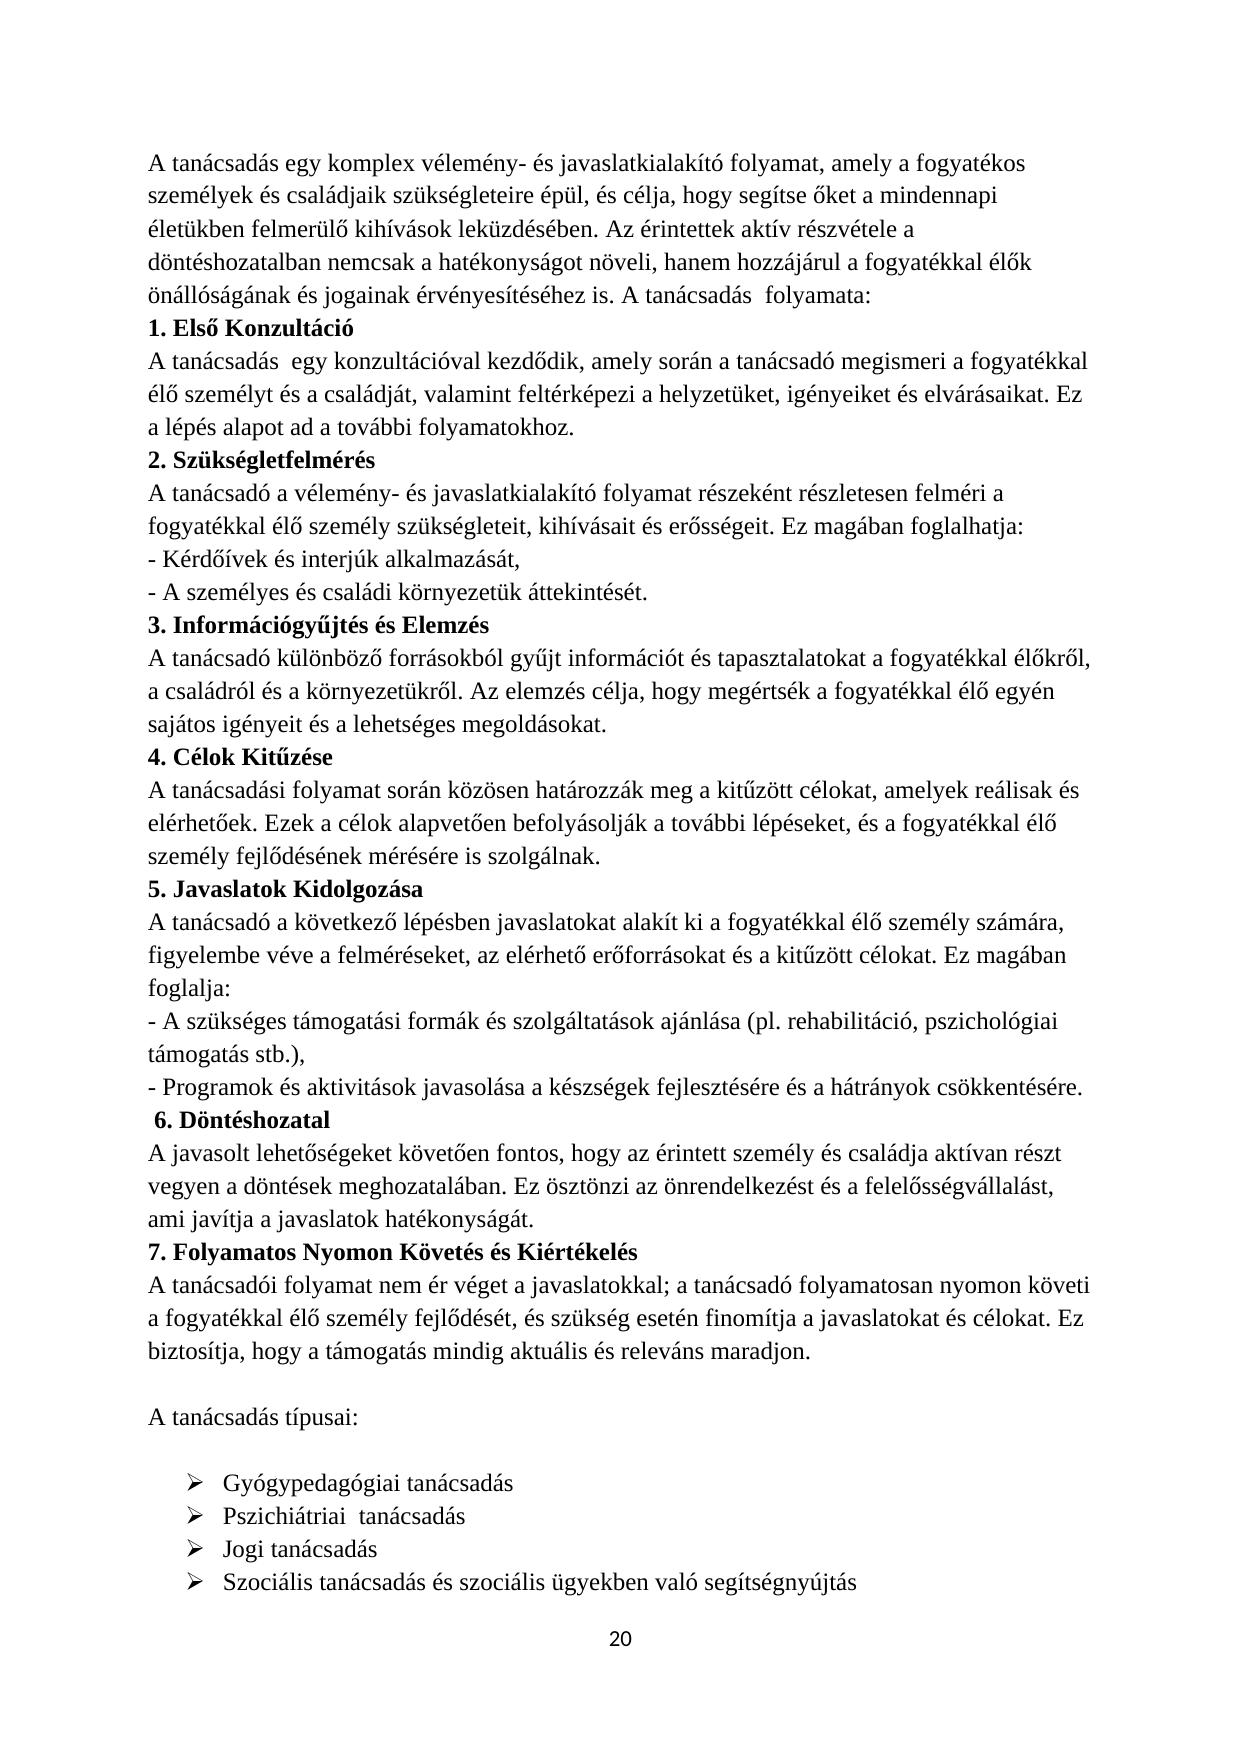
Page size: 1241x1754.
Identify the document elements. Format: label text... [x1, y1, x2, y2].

text A tanácsadó a következő lépésben javaslatokat alakít ki a fogyatékkal élő személy számára, figyelembe véve a felméréseket, az elérhető erőforrásokat és a kitűzött célokat. Ez magában foglalja: [148, 907, 1093, 1002]
list Szociális tanácsadás és szociális ügyekben való segítségnyújtás [185, 1567, 1093, 1596]
text A tanácsadó különböző forrásokból gyűjt információt és tapasztalatokat a fogyatékkal élőkről, a családról és a környezetükről. Az elemzés célja, hogy megértsék a fogyatékkal élő egyén sajátos igényeit és a lehetséges megoldásokat. [148, 643, 1093, 738]
text A tanácsadói folyamat nem ér véget a javaslatokkal; a tanácsadó folyamatosan nyomon követi a fogyatékkal élő személy fejlődését, és szükség esetén finomítja a javaslatokat és célokat. Ez biztosítja, hogy a támogatás mindig aktuális és releváns maradjon. [148, 1270, 1093, 1365]
text 6. Döntéshozatal [148, 1105, 1093, 1134]
text - Programok és aktivitások javasolása a készségek fejlesztésére és a hátrányok csökkentésére. [148, 1072, 1093, 1101]
text 5. Javaslatok Kidolgozása [148, 874, 1093, 903]
text - A személyes és családi környezetük áttekintését. [148, 577, 1093, 606]
text - Kérdőívek és interjúk alkalmazását, [148, 544, 1093, 573]
text A javasolt lehetőségeket követően fontos, hogy az érintett személy és családja aktívan részt vegyen a döntések meghozatalában. Ez ösztönzi az önrendelkezést és a felelősségvállalást, ami javítja a javaslatok hatékonyságát. [148, 1138, 1093, 1233]
list Pszichiátriai tanácsadás [185, 1501, 1093, 1530]
text 2. Szükségletfelmérés [148, 445, 1093, 473]
list Jogi tanácsadás [185, 1534, 1093, 1563]
text 4. Célok Kitűzése [148, 742, 1093, 771]
text - A szükséges támogatási formák és szolgáltatások ajánlása (pl. rehabilitáció, pszichológiai támogatás stb.), [148, 1006, 1093, 1068]
text A tanácsadás egy komplex vélemény- és javaslatkialakító folyamat, amely a fogyatékos személyek és családjaik szükségleteire épül, és célja, hogy segítse őket a mindennapi életükben felmerülő kihívások leküzdésében. Az érintettek aktív részvétele a döntéshozatalban nemcsak a hatékonyságot növeli, hanem hozzájárul a fogyatékkal élők önállóságának és jogainak érvényesítéséhez is. A tanácsadás folyamata: [148, 148, 1093, 308]
text A tanácsadás típusai: [148, 1402, 1093, 1431]
text A tanácsadási folyamat során közösen határozzák meg a kitűzött célokat, amelyek reálisak és elérhetőek. Ezek a célok alapvetően befolyásolják a további lépéseket, és a fogyatékkal élő személy fejlődésének mérésére is szolgálnak. [148, 775, 1093, 870]
text 7. Folyamatos Nyomon Követés és Kiértékelés [148, 1237, 1093, 1266]
text A tanácsadó a vélemény- és javaslatkialakító folyamat részeként részletesen felméri a fogyatékkal élő személy szükségleteit, kihívásait és erősségeit. Ez magában foglalhatja: [148, 478, 1093, 539]
text 1. Első Konzultáció [148, 313, 1093, 341]
text A tanácsadás egy konzultációval kezdődik, amely során a tanácsadó megismeri a fogyatékkal élő személyt és a családját, valamint feltérképezi a helyzetüket, igényeiket és elvárásaikat. Ez a lépés alapot ad a további folyamatokhoz. [148, 346, 1093, 441]
list Gyógypedagógiai tanácsadás [185, 1468, 1093, 1497]
text 3. Információgyűjtés és Elemzés [148, 610, 1093, 639]
